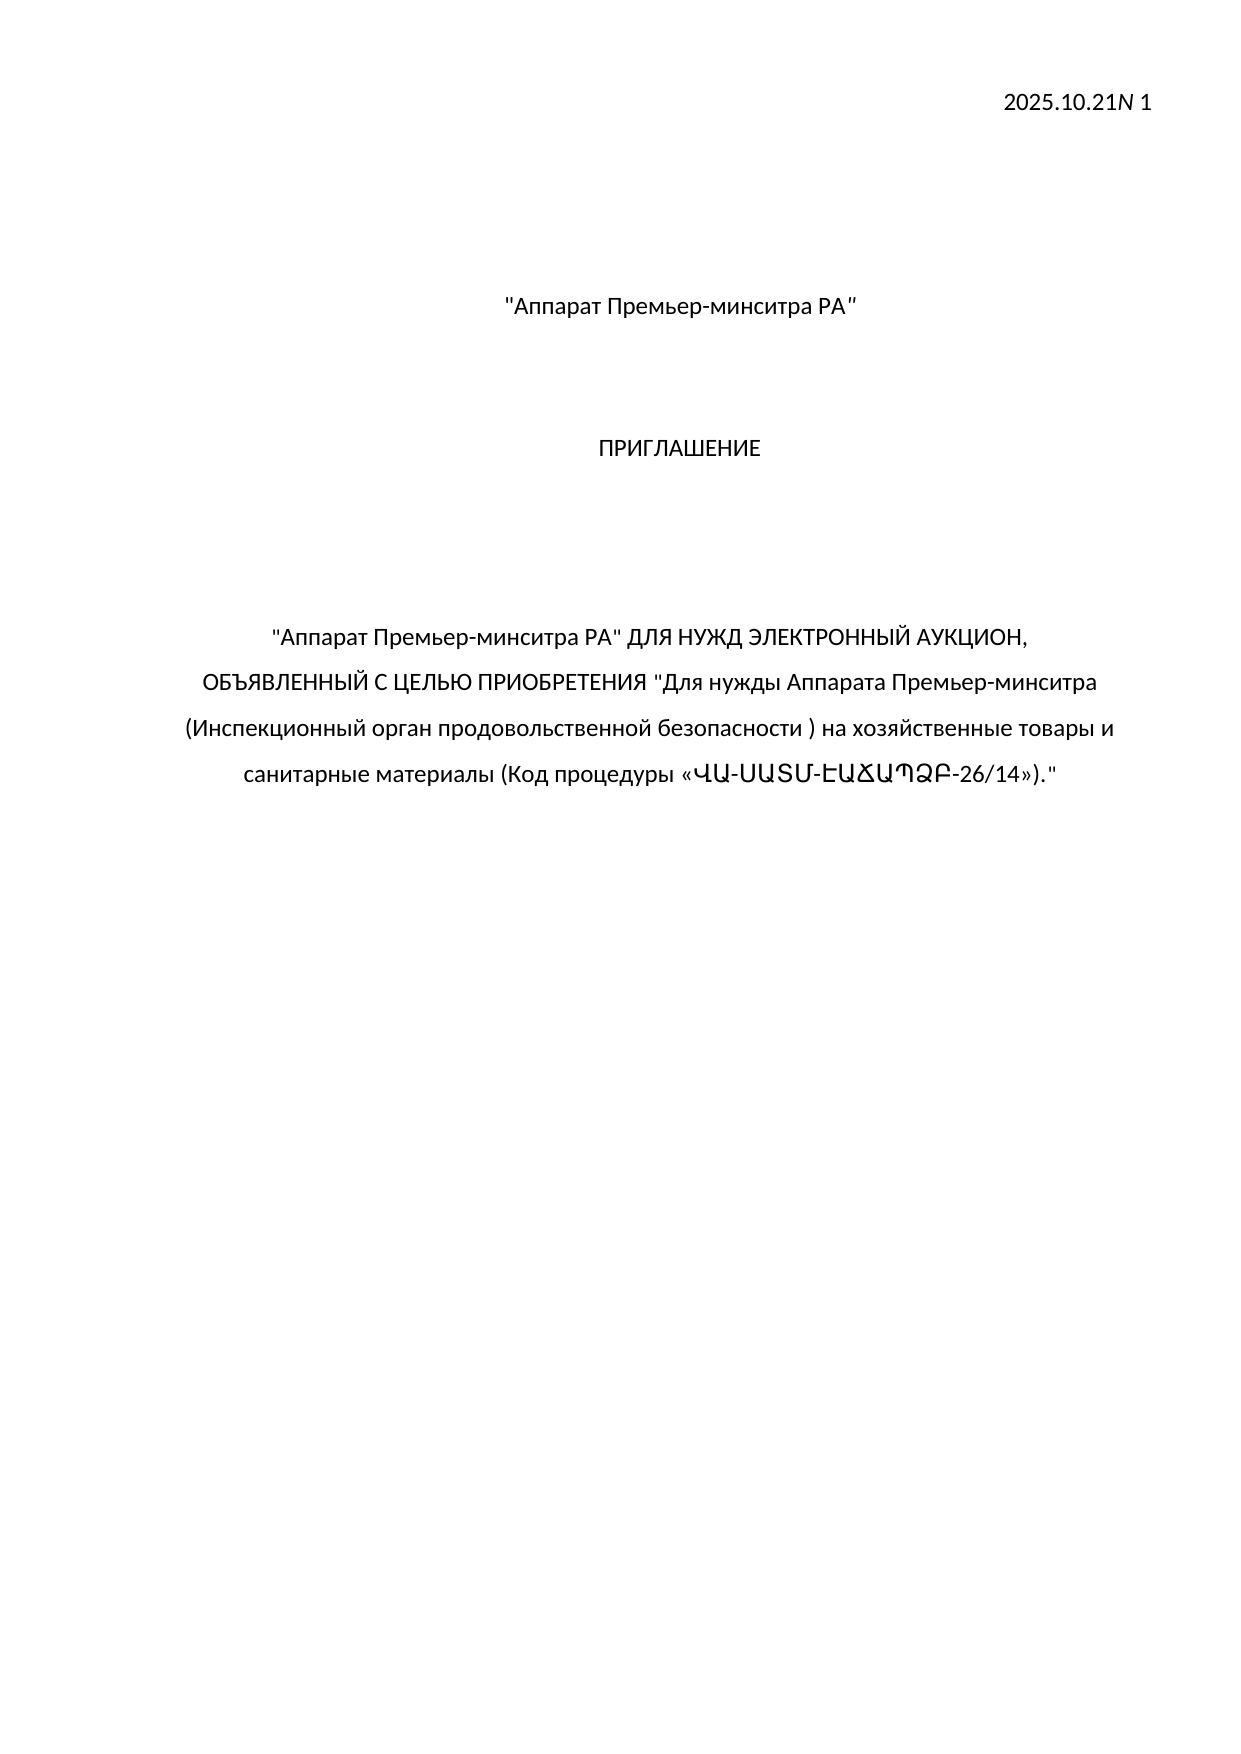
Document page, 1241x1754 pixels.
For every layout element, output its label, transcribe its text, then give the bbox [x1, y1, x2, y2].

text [148, 86, 1152, 117]
text ПРИГЛАШЕНИЕ [148, 432, 1152, 462]
text "Аппарат Премьер-минситра РА" ДЛЯ НУЖД ЭЛЕКТРОННЫЙ АУКЦИОН, [148, 621, 1152, 651]
text "Аппарат Премьер-минситра РА" [148, 290, 1152, 321]
text ОБЪЯВЛЕННЫЙ С ЦЕЛЬЮ ПРИОБРЕТЕНИЯ "Для нужды Аппарата Премьер-минситра (Инспекционный орган продовольственной безопасности ) на хозяйственные товары и санитарные материалы (Код процедуры «ՎԱ-ՍԱՏՄ-ԷԱՃԱՊՁԲ-26/14»)." [148, 666, 1152, 788]
